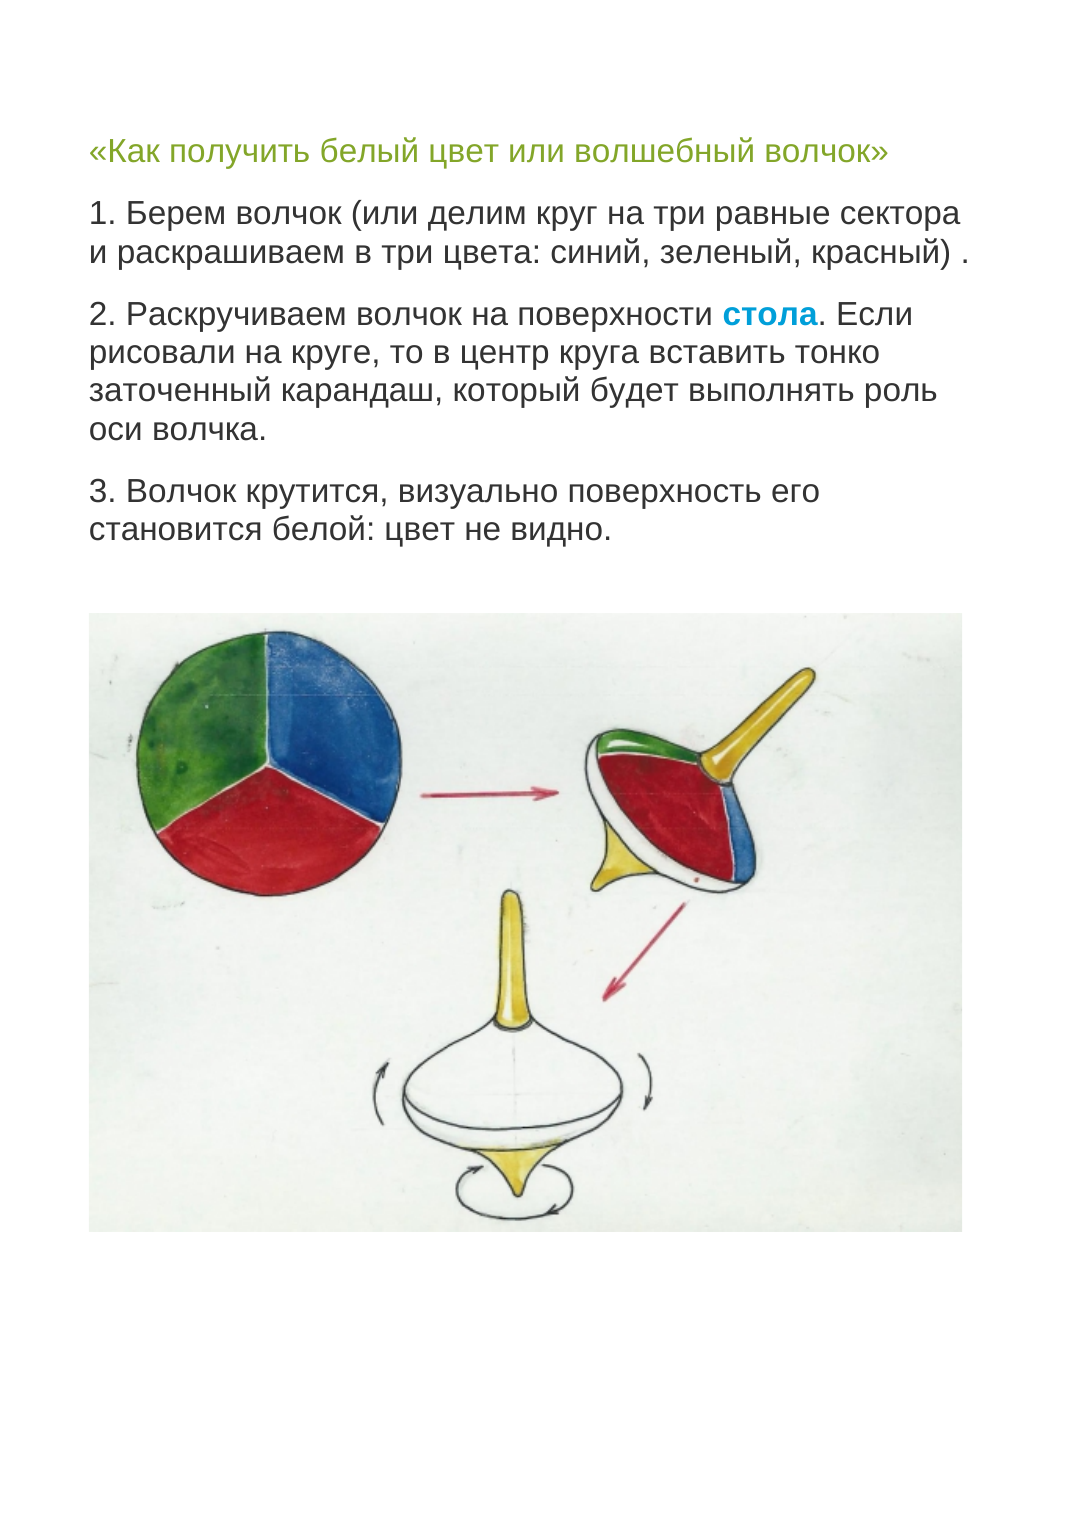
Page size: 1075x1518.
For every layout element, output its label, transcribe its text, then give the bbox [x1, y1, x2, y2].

text 3. Волчок крутится, визуально поверхность его становится белой: цвет не видно. [89, 471, 986, 548]
text «Как получить белый цвет или волшебный волчок» [89, 131, 986, 170]
picture [88, 613, 963, 1232]
text 2. Раскручиваем волчок на поверхности стола. Если рисовали на круге, то в центр круга вставить тонко заточенный карандаш, который будет выполнять роль оси волчка. [89, 294, 986, 447]
text 1. Берем волчок (или делим круг на три равные сектора и раскрашиваем в три цвета: синий, зеленый, красный) . [89, 193, 986, 270]
